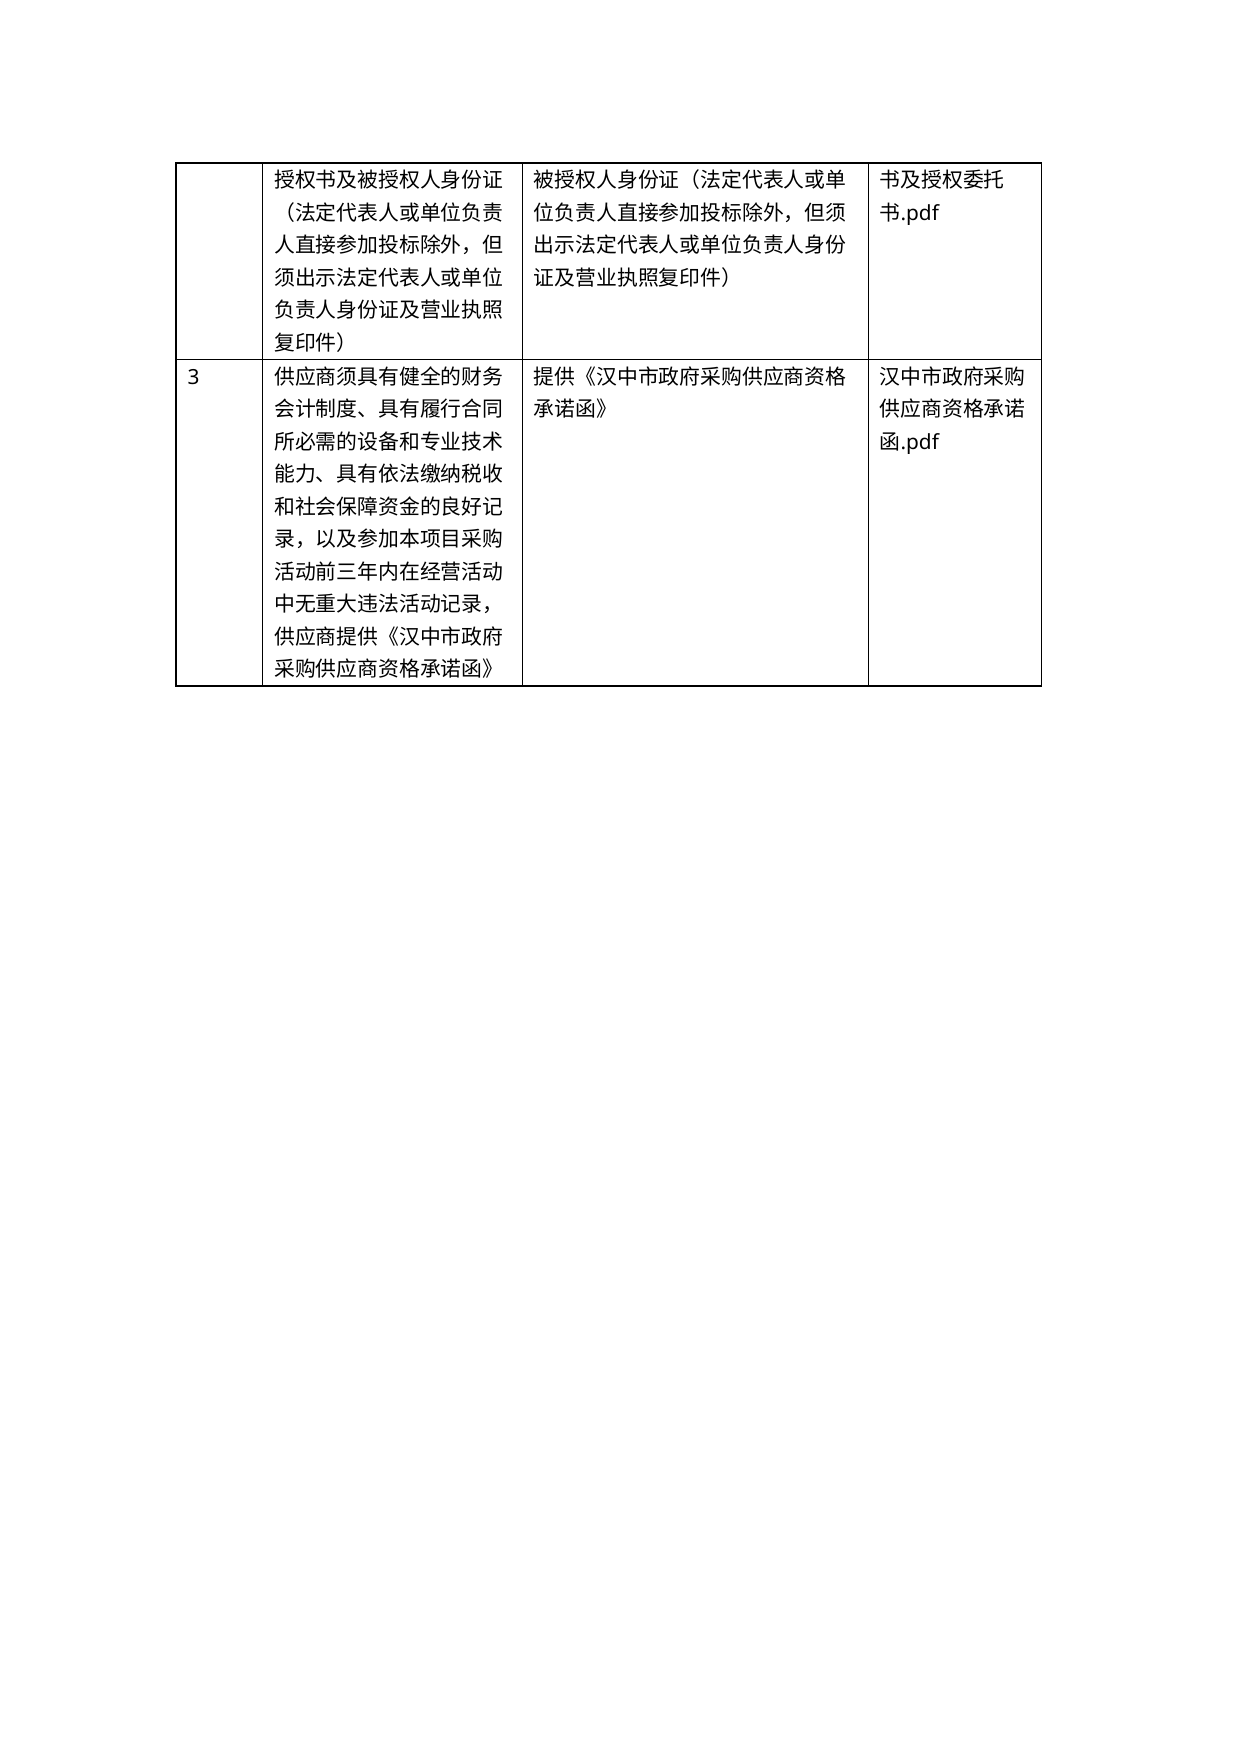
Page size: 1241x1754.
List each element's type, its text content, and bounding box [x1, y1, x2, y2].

table_cell 提供《汉中市政府采购供应商资格承诺函》 [523, 360, 868, 685]
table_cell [523, 164, 868, 358]
table_cell 2 [177, 164, 262, 358]
table_cell 3 [177, 360, 262, 685]
table_cell 汉中市政府采购供应商资格承诺函.pdf [869, 360, 1041, 685]
table_cell 法定代表人证明书及授权委托书.pdf [869, 164, 1041, 358]
table_cell 供应商须具有健全的财务会计制度、具有履行合同所必需的设备和专业技术能力、具有依法缴纳税收和社会保障资金的良好记录，以及参加本项目采购活动前三年内在经营活动中无重大违法活动记录，供应商提供《汉中市政府采购供应商资格承诺函》 [263, 360, 522, 685]
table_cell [263, 164, 522, 358]
